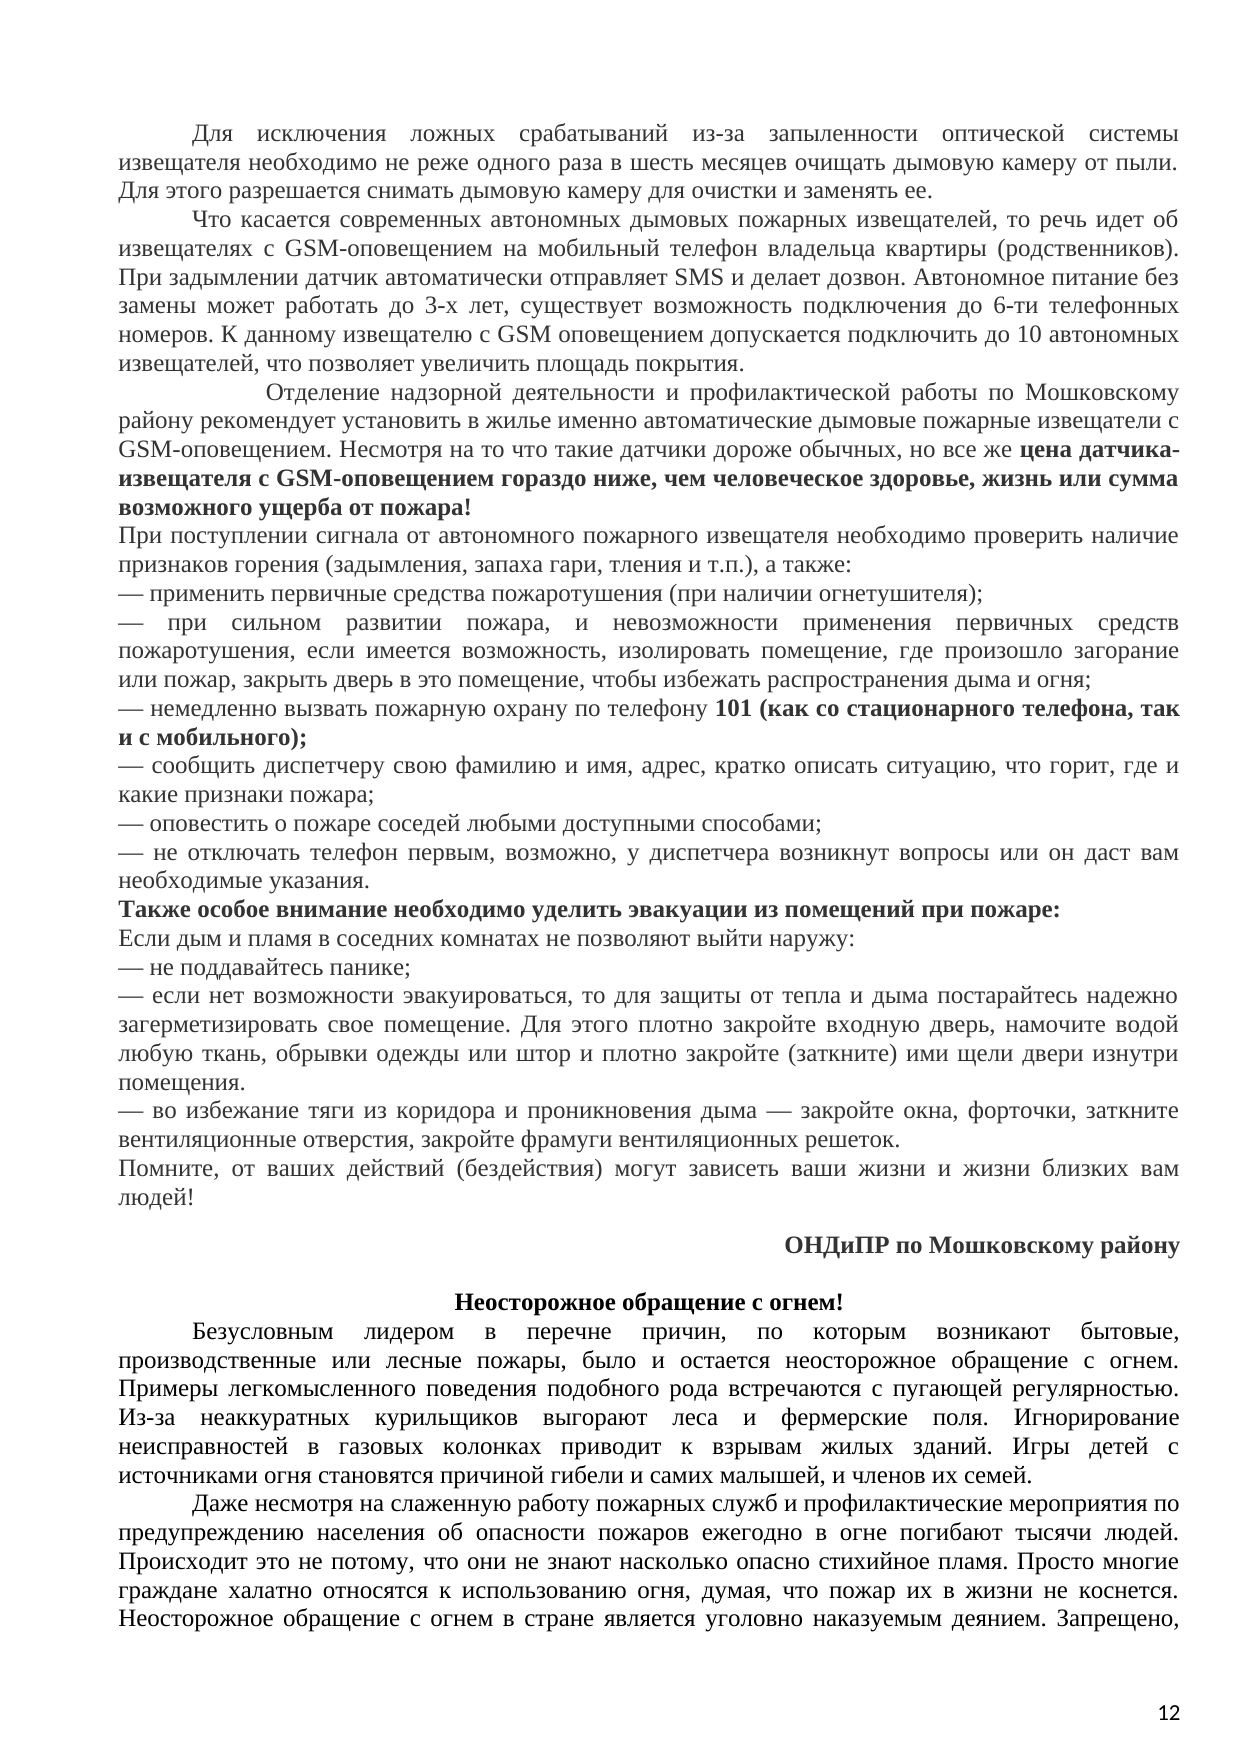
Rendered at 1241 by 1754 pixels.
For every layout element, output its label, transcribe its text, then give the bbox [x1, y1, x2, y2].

text — сообщить диспетчеру свою фамилию и имя, адрес, кратко описать ситуацию, что горит, где и какие признаки пожара; [118, 751, 1180, 808]
text При поступлении сигнала от автономного пожарного извещателя необходимо проверить наличие признаков горения (задымления, запаха гари, тления и т.п.), а также: [118, 521, 1180, 578]
text Для исключения ложных срабатываний из-за запыленности оптической системы извещателя необходимо не реже одного раза в шесть месяцев очищать дымовую камеру от пыли. Для этого разрешается снимать дымовую камеру для очистки и заменять ее. [118, 118, 1180, 204]
text Отделение надзорной деятельности и профилактической работы по Мошковскому району рекомендует установить в жилье именно автоматические дымовые пожарные извещатели с GSM-оповещением. Несмотря на то что такие датчики дороже обычных, но все же цена датчика-извещателя с GSM-оповещением гораздо ниже, чем человеческое здоровье, жизнь или сумма возможного ущерба от пожара! [118, 377, 1180, 521]
text — оповестить о пожаре соседей любыми доступными способами; [118, 808, 1180, 837]
text ОНДиПР по Мошковскому району [118, 1230, 1180, 1258]
text — немедленно вызвать пожарную охрану по телефону 101 (как со стационарного телефона, так и с мобильного); [118, 693, 1180, 751]
text — применить первичные средства пожаротушения (при наличии огнетушителя); [118, 578, 1180, 607]
text Помните, от ваших действий (бездействия) могут зависеть ваши жизни и жизни близких вам людей! [118, 1153, 1180, 1211]
text — не отключать телефон первым, возможно, у диспетчера возникнут вопросы или он даст вам необходимые указания. [118, 837, 1180, 894]
text Неосторожное обращение с огнем! [118, 1287, 1180, 1316]
text Что касается современных автономных дымовых пожарных извещателей, то речь идет об извещателях с GSM-оповещением на мобильный телефон владельца квартиры (родственников). При задымлении датчик автоматически отправляет SMS и делает дозвон. Автономное питание без замены может работать до 3-х лет, существует возможность подключения до 6-ти телефонных номеров. К данному извещателю с GSM оповещением допускается подключить до 10 автономных извещателей, что позволяет увеличить площадь покрытия. [118, 204, 1180, 377]
text — не поддавайтесь панике; [118, 952, 1180, 981]
text — при сильном развитии пожара, и невозможности применения первичных средств пожаротушения, если имеется возможность, изолировать помещение, где произошло загорание или пожар, закрыть дверь в это помещение, чтобы избежать распространения дыма и огня; [118, 607, 1180, 693]
text — если нет возможности эвакуироваться, то для защиты от тепла и дыма постарайтесь надежно загерметизировать свое помещение. Для этого плотно закройте входную дверь, намочите водой любую ткань, обрывки одежды или штор и плотно закройте (заткните) ими щели двери изнутри помещения. [118, 981, 1180, 1096]
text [118, 1488, 1180, 1632]
text Также особое внимание необходимо уделить эвакуации из помещений при пожаре: [118, 894, 1180, 923]
text Безусловным лидером в перечне причин, по которым возникают бытовые, производственные или лесные пожары, было и остается неосторожное обращение с огнем. Примеры легкомысленного поведения подобного рода встречаются с пугающей регулярностью. Из-за неаккуратных курильщиков выгорают леса и фермерские поля. Игнорирование неисправностей в газовых колонках приводит к взрывам жилых зданий. Игры детей с источниками огня становятся причиной гибели и самих малышей, и членов их семей. [118, 1316, 1180, 1488]
text Если дым и пламя в соседних комнатах не позволяют выйти наружу: [118, 923, 1180, 952]
text — во избежание тяги из коридора и проникновения дыма — закройте окна, форточки, заткните вентиляционные отверстия, закройте фрамуги вентиляционных решеток. [118, 1096, 1180, 1153]
